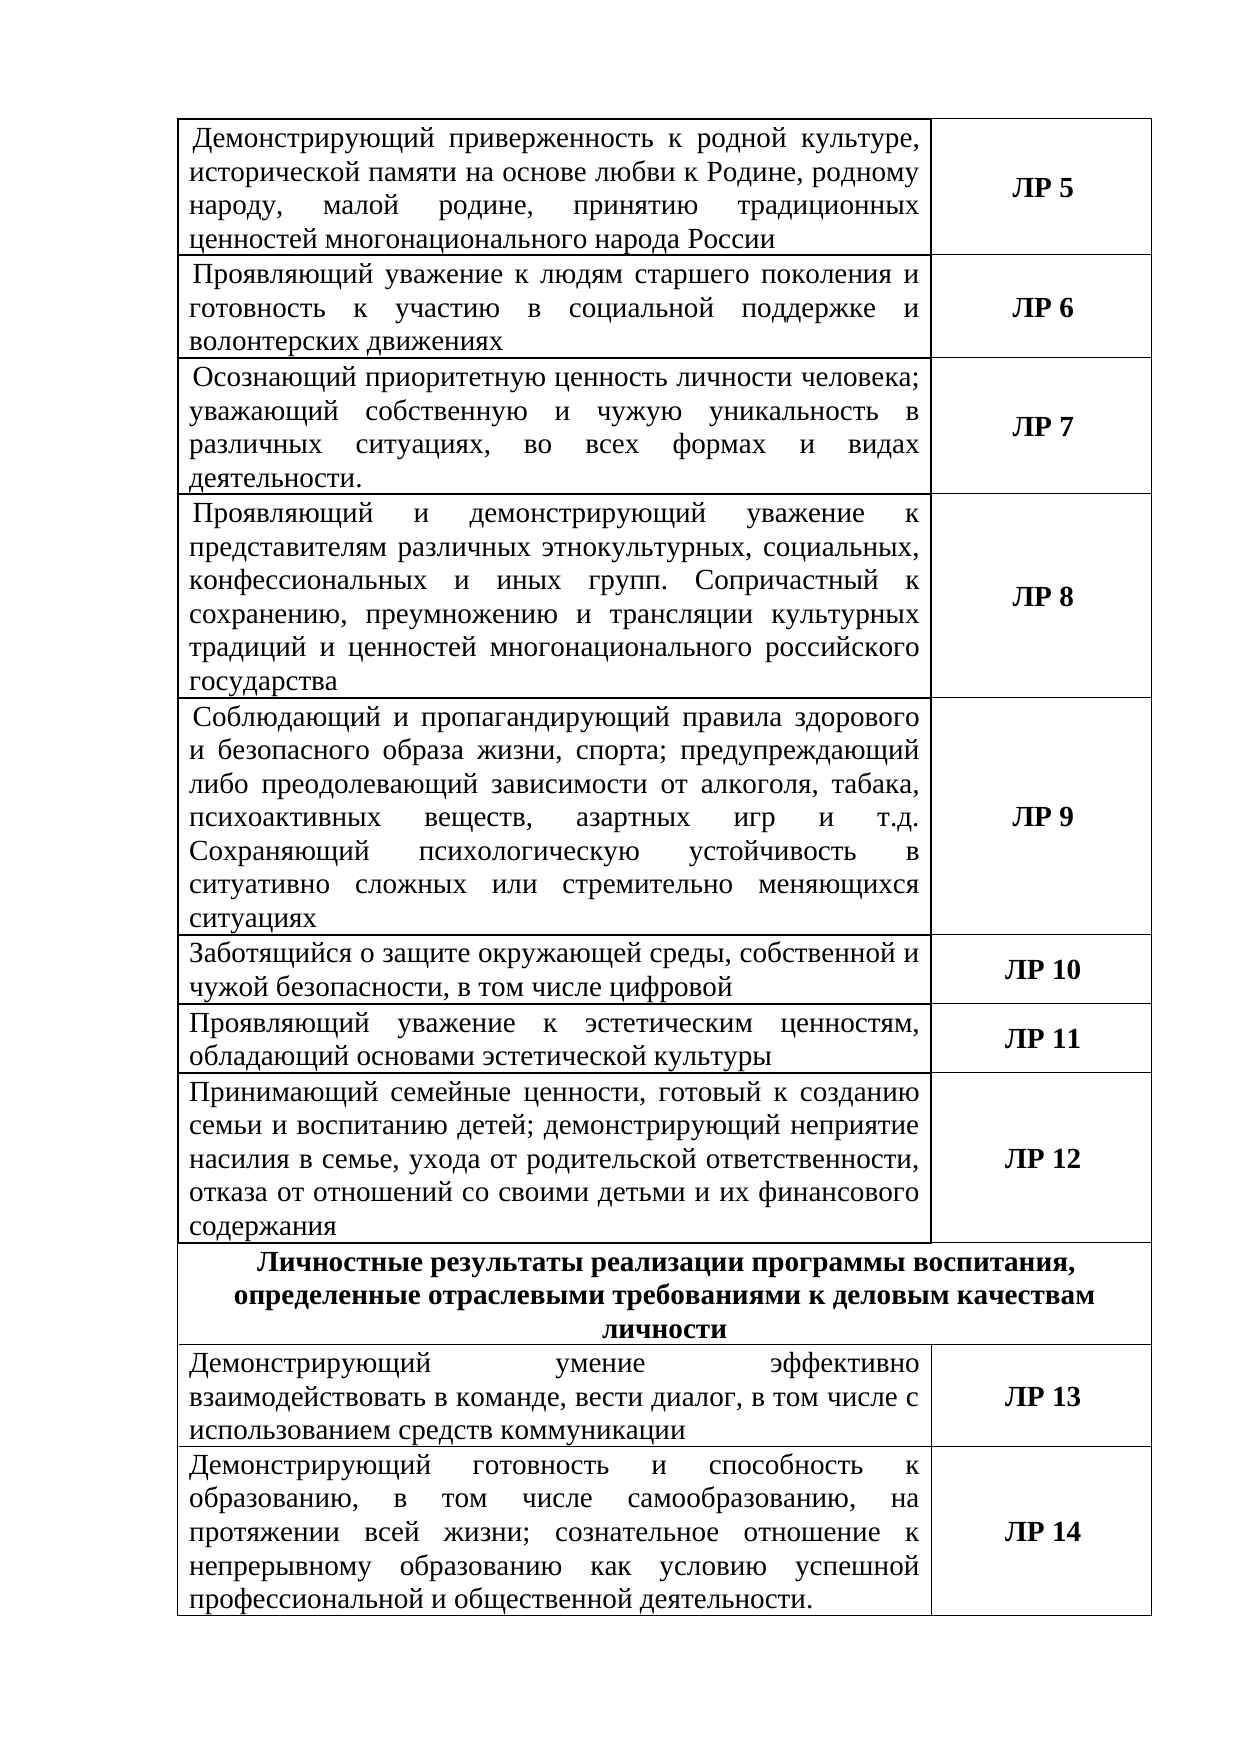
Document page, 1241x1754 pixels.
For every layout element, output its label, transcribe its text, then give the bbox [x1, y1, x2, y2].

table_cell ЛР 11 [932, 1004, 1151, 1072]
table_cell Проявляющий и демонстрирующий уважение к представителям различных этнокультурных, социальных, конфессиональных и иных групп. Сопричастный к сохранению, преумножению и трансляции культурных традиций и ценностей многонационального российского государства [179, 495, 930, 697]
table_cell Проявляющий уважение к людям старшего поколения и готовность к участию в социальной поддержке и волонтерских движениях [179, 256, 930, 357]
table_cell ЛР 8 [932, 494, 1151, 697]
table_cell ЛР 6 [932, 255, 1151, 357]
table_cell Принимающий семейные ценности, готовый к созданию семьи и воспитанию детей; демонстрирующий неприятие насилия в семье, ухода от родительской ответственности, отказа от отношений со своими детьми и их финансового содержания [179, 1074, 930, 1242]
table_cell Личностные результаты реализации программы воспитания, определенные отраслевыми требованиями к деловым качествам личности [178, 1243, 1151, 1344]
table_cell Осознающий приоритетную ценность личности человека; уважающий собственную и чужую уникальность в различных ситуациях, во всех формах и видах деятельности. [179, 359, 930, 493]
table_cell Демонстрирующий умение эффективно взаимодействовать в команде, вести диалог, в том числе с использованием средств коммуникации [178, 1344, 931, 1446]
table_cell ЛР 9 [932, 698, 1151, 933]
table_cell Соблюдающий и пропагандирующий правила здорового и безопасного образа жизни, спорта; предупреждающий либо преодолевающий зависимости от алкоголя, табака, психоактивных веществ, азартных игр и т.д. Сохраняющий психологическую устойчивость в ситуативно сложных или стремительно меняющихся ситуациях [179, 699, 930, 933]
table_cell Демонстрирующий готовность и способность к образованию, в том числе самообразованию, на протяжении всей жизни; сознательное отношение к непрерывному образованию как условию успешной профессиональной и общественной деятельности. [178, 1446, 931, 1615]
table_cell ЛР 10 [932, 935, 1151, 1003]
table_cell ЛР 13 [932, 1345, 1151, 1446]
table_cell ЛР 5 [932, 119, 1151, 254]
table_cell ЛР 12 [932, 1073, 1151, 1242]
table_cell Демонстрирующий приверженность к родной культуре, исторической памяти на основе любви к Родине, родному народу, малой родине, принятию традиционных ценностей многонационального народа России [179, 120, 930, 254]
table_cell ЛР 7 [932, 358, 1151, 493]
table_cell Заботящийся о защите окружающей среды, собственной и чужой безопасности, в том числе цифровой [179, 936, 930, 1003]
table_cell Проявляющий уважение к эстетическим ценностям, обладающий основами эстетической культуры [179, 1005, 930, 1072]
table_cell ЛР 14 [932, 1447, 1151, 1615]
